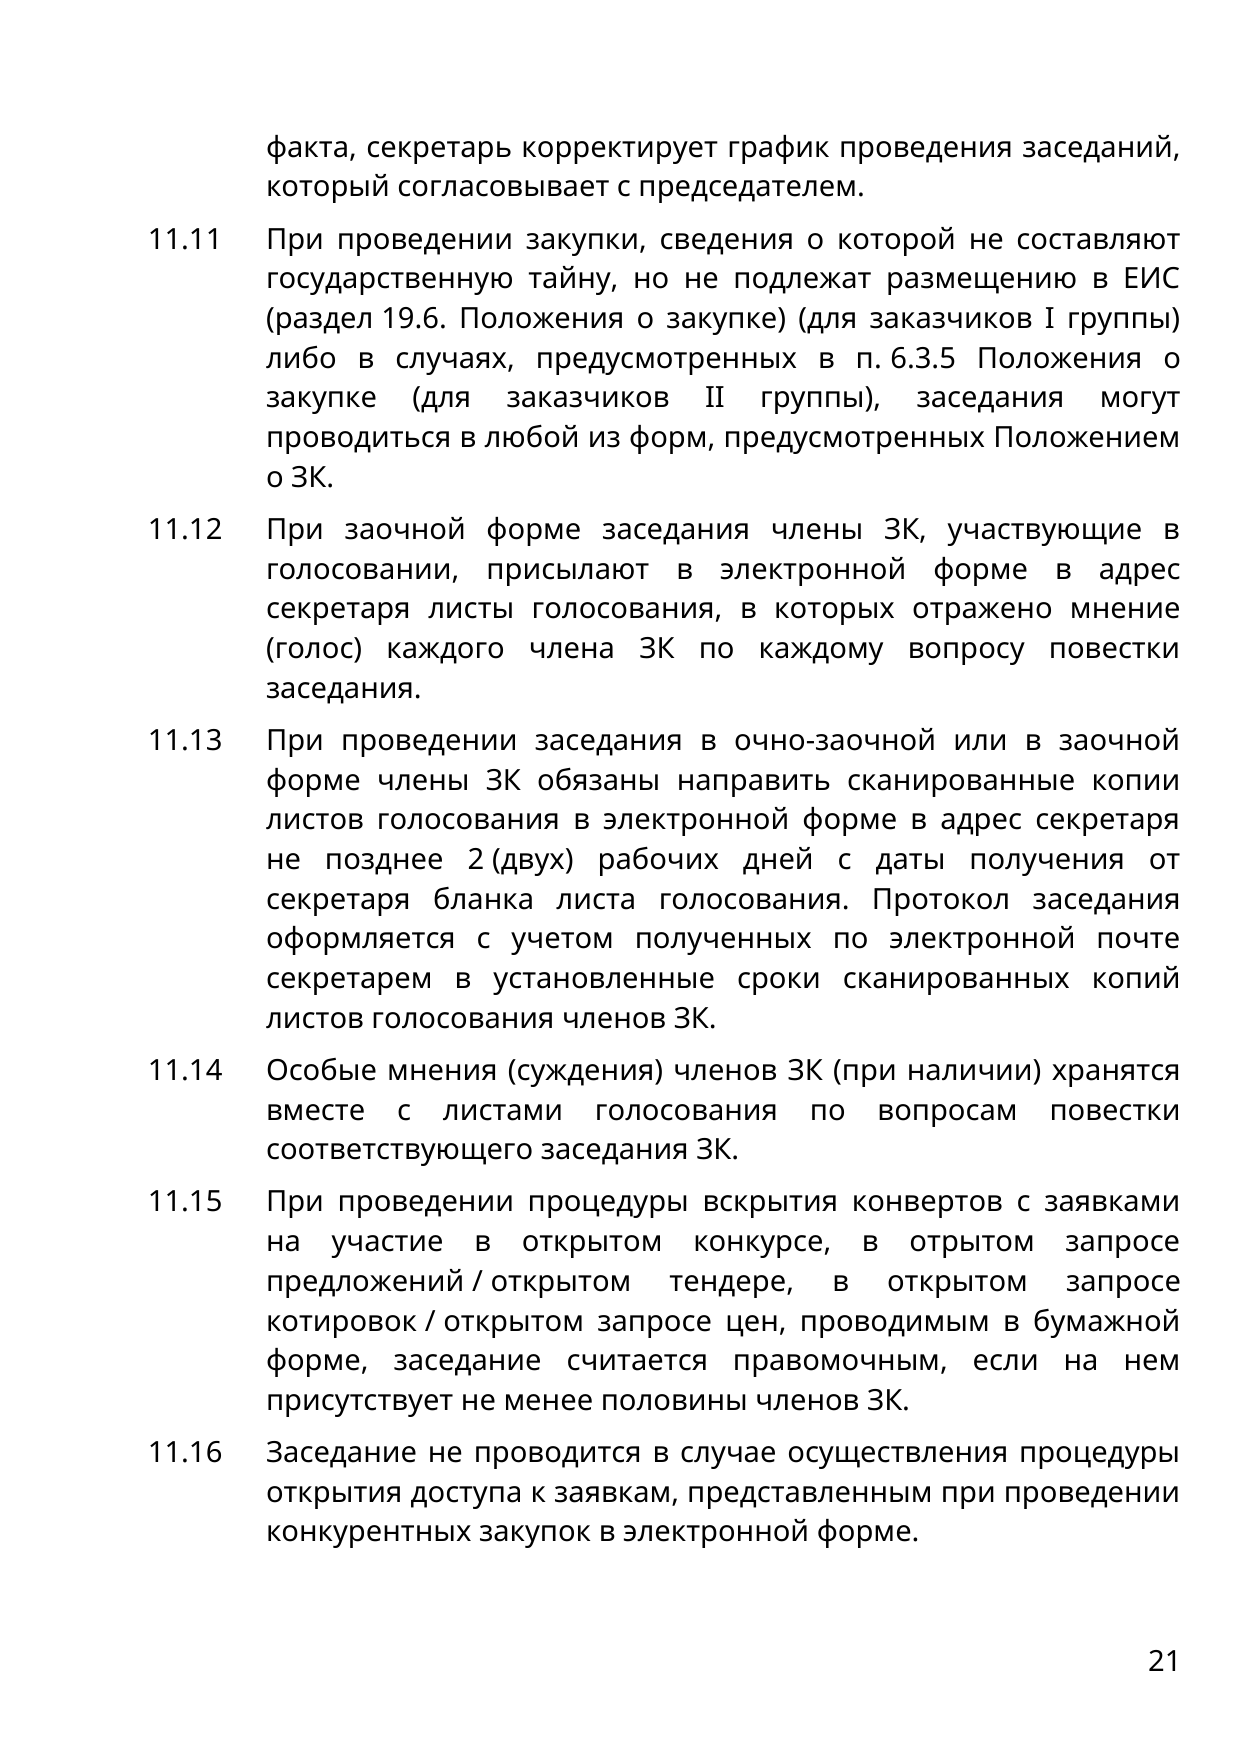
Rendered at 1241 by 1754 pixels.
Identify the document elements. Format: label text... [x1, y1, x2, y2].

text При проведении заседания в очно-заочной или в заочной форме члены ЗК обязаны направить сканированные копии листов голосования в электронной форме в адрес секретаря не позднее 2 (двух) рабочих дней с даты получения от секретаря бланка листа голосования. Протокол заседания оформляется с учетом полученных по электронной почте секретарем в установленные сроки сканированных копий листов голосования членов ЗК. [148, 719, 1181, 1037]
text При проведении закупки, сведения о которой не составляют государственную тайну, но не подлежат размещению в ЕИС (раздел 19.6. Положения о закупке) (для заказчиков I группы) либо в случаях, предусмотренных в п. 6.3.5 Положения о закупке (для заказчиков II группы), заседания могут проводиться в любой из форм, предусмотренных Положением о ЗК. [148, 218, 1181, 496]
text При заочной форме заседания члены ЗК, участвующие в голосовании, присылают в электронной форме в адрес секретаря листы голосования, в которых отражено мнение (голос) каждого члена ЗК по каждому вопросу повестки заседания. [148, 508, 1181, 707]
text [148, 126, 1181, 205]
text Особые мнения (суждения) членов ЗК (при наличии) хранятся вместе с листами голосования по вопросам повестки соответствующего заседания ЗК. [148, 1049, 1181, 1168]
text Заседание не проводится в случае осуществления процедуры открытия доступа к заявкам, представленным при проведении конкурентных закупок в электронной форме. [148, 1431, 1181, 1550]
text При проведении процедуры вскрытия конвертов с заявками на участие в открытом конкурсе, в отрытом запросе предложений / открытом тендере, в открытом запросе котировок / открытом запросе цен, проводимым в бумажной форме, заседание считается правомочным, если на нем присутствует не менее половины членов ЗК. [148, 1181, 1181, 1419]
